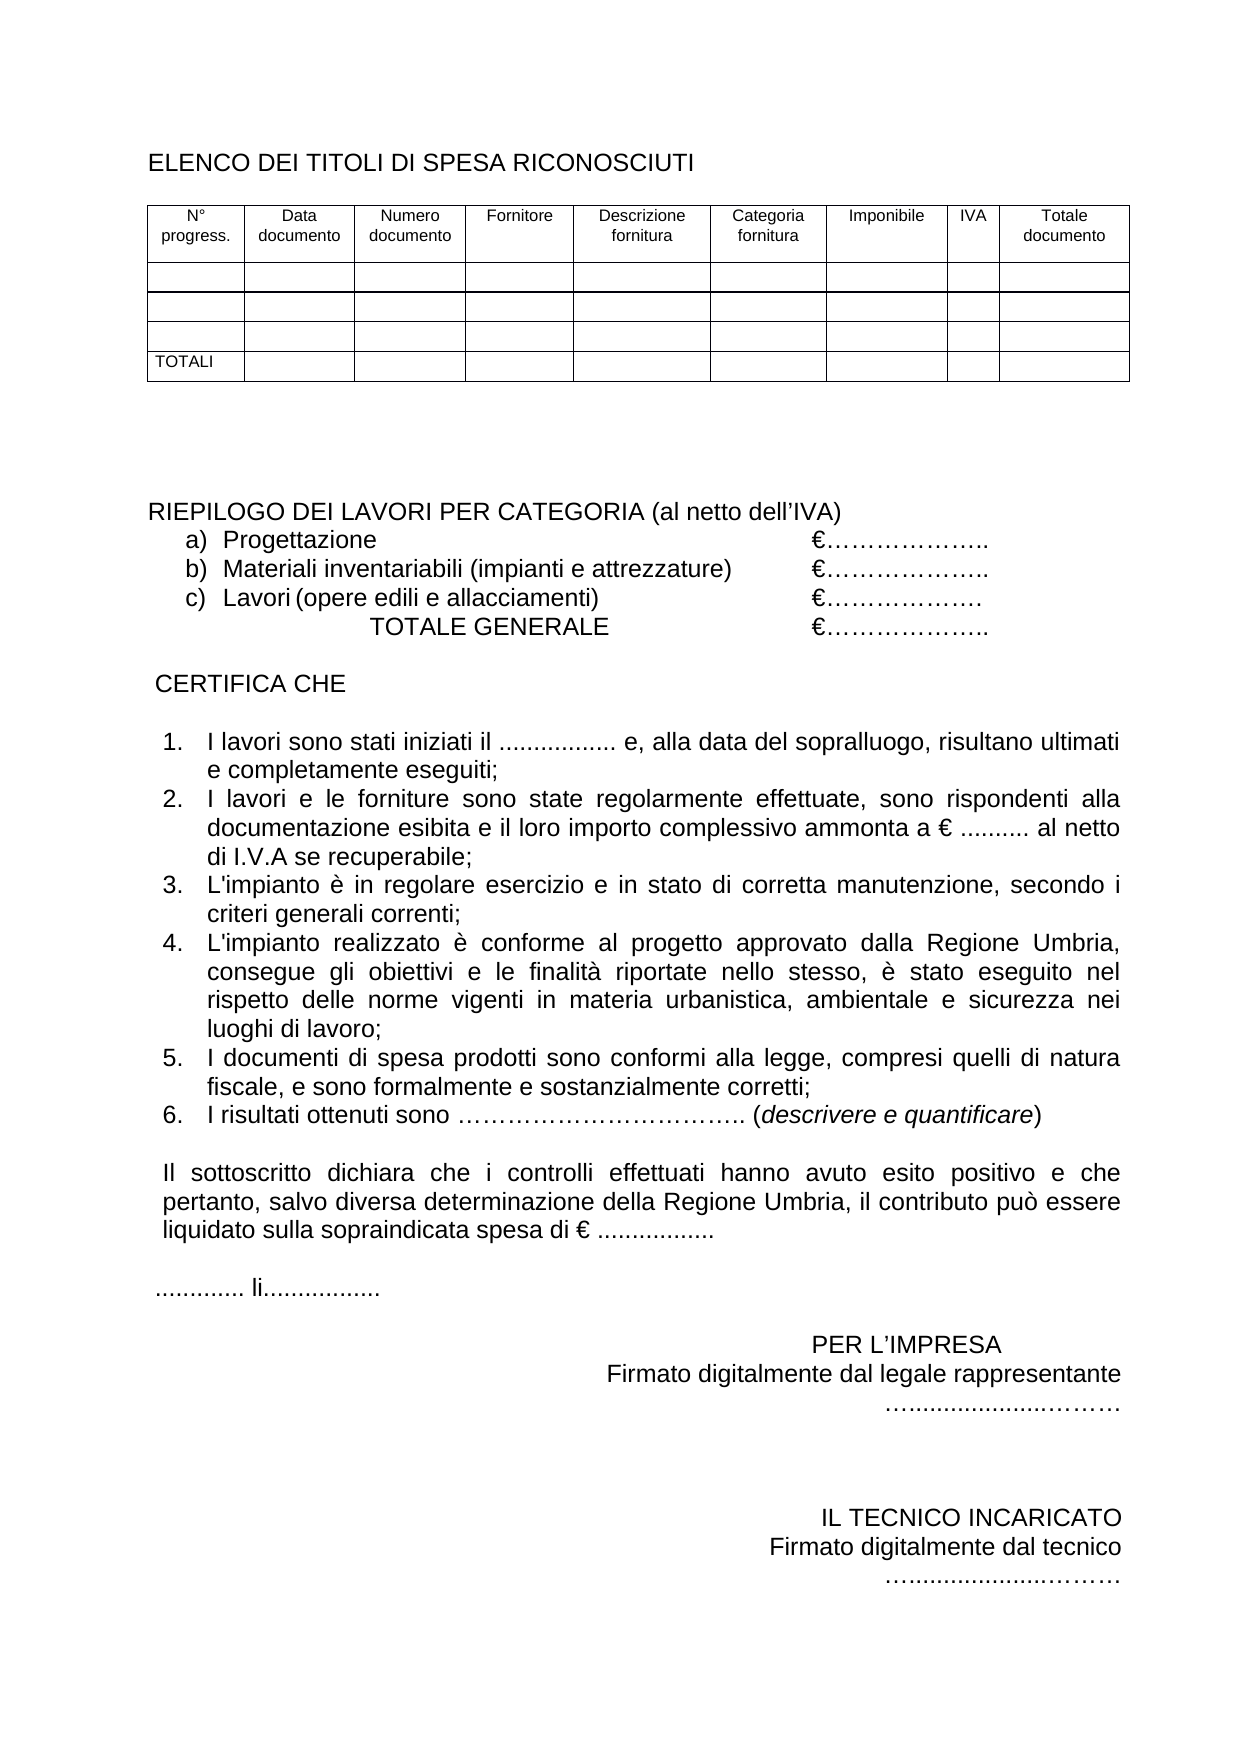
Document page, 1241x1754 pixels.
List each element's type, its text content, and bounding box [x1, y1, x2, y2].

table_cell [827, 293, 947, 321]
text Firmato digitalmente dal tecnico [148, 1532, 1122, 1561]
table_cell [711, 322, 826, 351]
table_cell [245, 263, 354, 291]
table_cell [245, 352, 354, 381]
table_cell TOTALI [148, 352, 244, 381]
text ELENCO DEI TITOLI DI SPESA RICONOSCIUTI [148, 148, 1122, 176]
table_cell [1000, 322, 1129, 351]
list I documenti di spesa prodotti sono conformi alla legge, compresi quelli di natura fiscale, e sono formalmente e sostanzialmente corretti; [162, 1043, 1122, 1101]
list L'impianto è in regolare esercizio e in stato di corretta manutenzione, secondo i criteri generali correnti; [162, 871, 1122, 928]
table_cell [827, 352, 947, 381]
list I risultati ottenuti sono …………………………….. (descrivere e quantificare) [162, 1101, 1122, 1129]
table_cell [148, 322, 244, 351]
text PER L’IMPRESA [738, 1331, 1122, 1359]
table_header Numero documento [355, 206, 465, 262]
text Firmato digitalmente dal legale rappresentante [148, 1359, 1122, 1388]
table_cell [1000, 263, 1129, 291]
table_cell [574, 352, 710, 381]
list Materiali inventariabili (impianti e attrezzature) €……………….. [185, 554, 1122, 583]
table_header Categoria fornitura [711, 206, 826, 262]
text TOTALE GENERALE €……………….. [295, 612, 1122, 641]
list I lavori e le forniture sono state regolarmente effettuate, sono rispondenti alla documentazione esibita e il loro importo complessivo ammonta a € .......... al netto di I.V.A se recuperabile; [162, 784, 1122, 871]
text CERTIFICA CHE [148, 669, 1122, 698]
list I lavori sono stati iniziati il ................. e, alla data del sopralluogo, risultano ultimati e completamente eseguiti; [162, 727, 1122, 784]
text …....................……… [148, 1388, 1122, 1417]
text RIEPILOGO DEI LAVORI PER CATEGORIA (al netto dell’IVA) [148, 497, 1122, 526]
table_cell [466, 293, 573, 321]
table_cell [948, 322, 999, 351]
table_cell [355, 263, 465, 291]
table_cell [574, 263, 710, 291]
table_cell [711, 263, 826, 291]
table_cell [355, 293, 465, 321]
text ............. li................. [148, 1273, 1122, 1302]
table_cell [827, 263, 947, 291]
table_cell [711, 352, 826, 381]
table_header Totale documento [1000, 206, 1129, 262]
table_cell [245, 293, 354, 321]
list L'impianto realizzato è conforme al progetto approvato dalla Regione Umbria, consegue gli obiettivi e le finalità riportate nello stesso, è stato eseguito nel rispetto delle norme vigenti in materia urbanistica, ambientale e sicurezza nei luoghi di lavoro; [162, 928, 1122, 1043]
table_header N° progress. [148, 206, 244, 262]
table_cell [948, 263, 999, 291]
table_header IVA [948, 206, 999, 262]
table_cell [827, 322, 947, 351]
table_cell [148, 293, 244, 321]
table_cell [245, 322, 354, 351]
table_cell [466, 352, 573, 381]
list Lavori (opere edili e allacciamenti) €………………. [185, 583, 1122, 612]
table_cell [466, 322, 573, 351]
table_cell [1000, 352, 1129, 381]
table_cell [711, 293, 826, 321]
table_header Data documento [245, 206, 354, 262]
table_cell [355, 322, 465, 351]
text Il sottoscritto dichiara che i controlli effettuati hanno avuto esito positivo e che pertanto, salvo diversa determinazione della Regione Umbria, il contributo può essere liquidato sulla sopraindicata spesa di € ................. [162, 1158, 1122, 1244]
table_cell [574, 322, 710, 351]
table_cell [574, 293, 710, 321]
table_header Imponibile [827, 206, 947, 262]
list Progettazione €……………….. [185, 526, 1122, 554]
table_cell [948, 293, 999, 321]
table_cell [466, 263, 573, 291]
table_cell [355, 352, 465, 381]
text IL TECNICO INCARICATO [148, 1503, 1122, 1532]
table_cell [948, 352, 999, 381]
table_cell [148, 263, 244, 291]
text …....................……… [148, 1561, 1122, 1589]
table_header Fornitore [466, 206, 573, 262]
table_header Descrizione fornitura [574, 206, 710, 262]
table_cell [1000, 293, 1129, 321]
